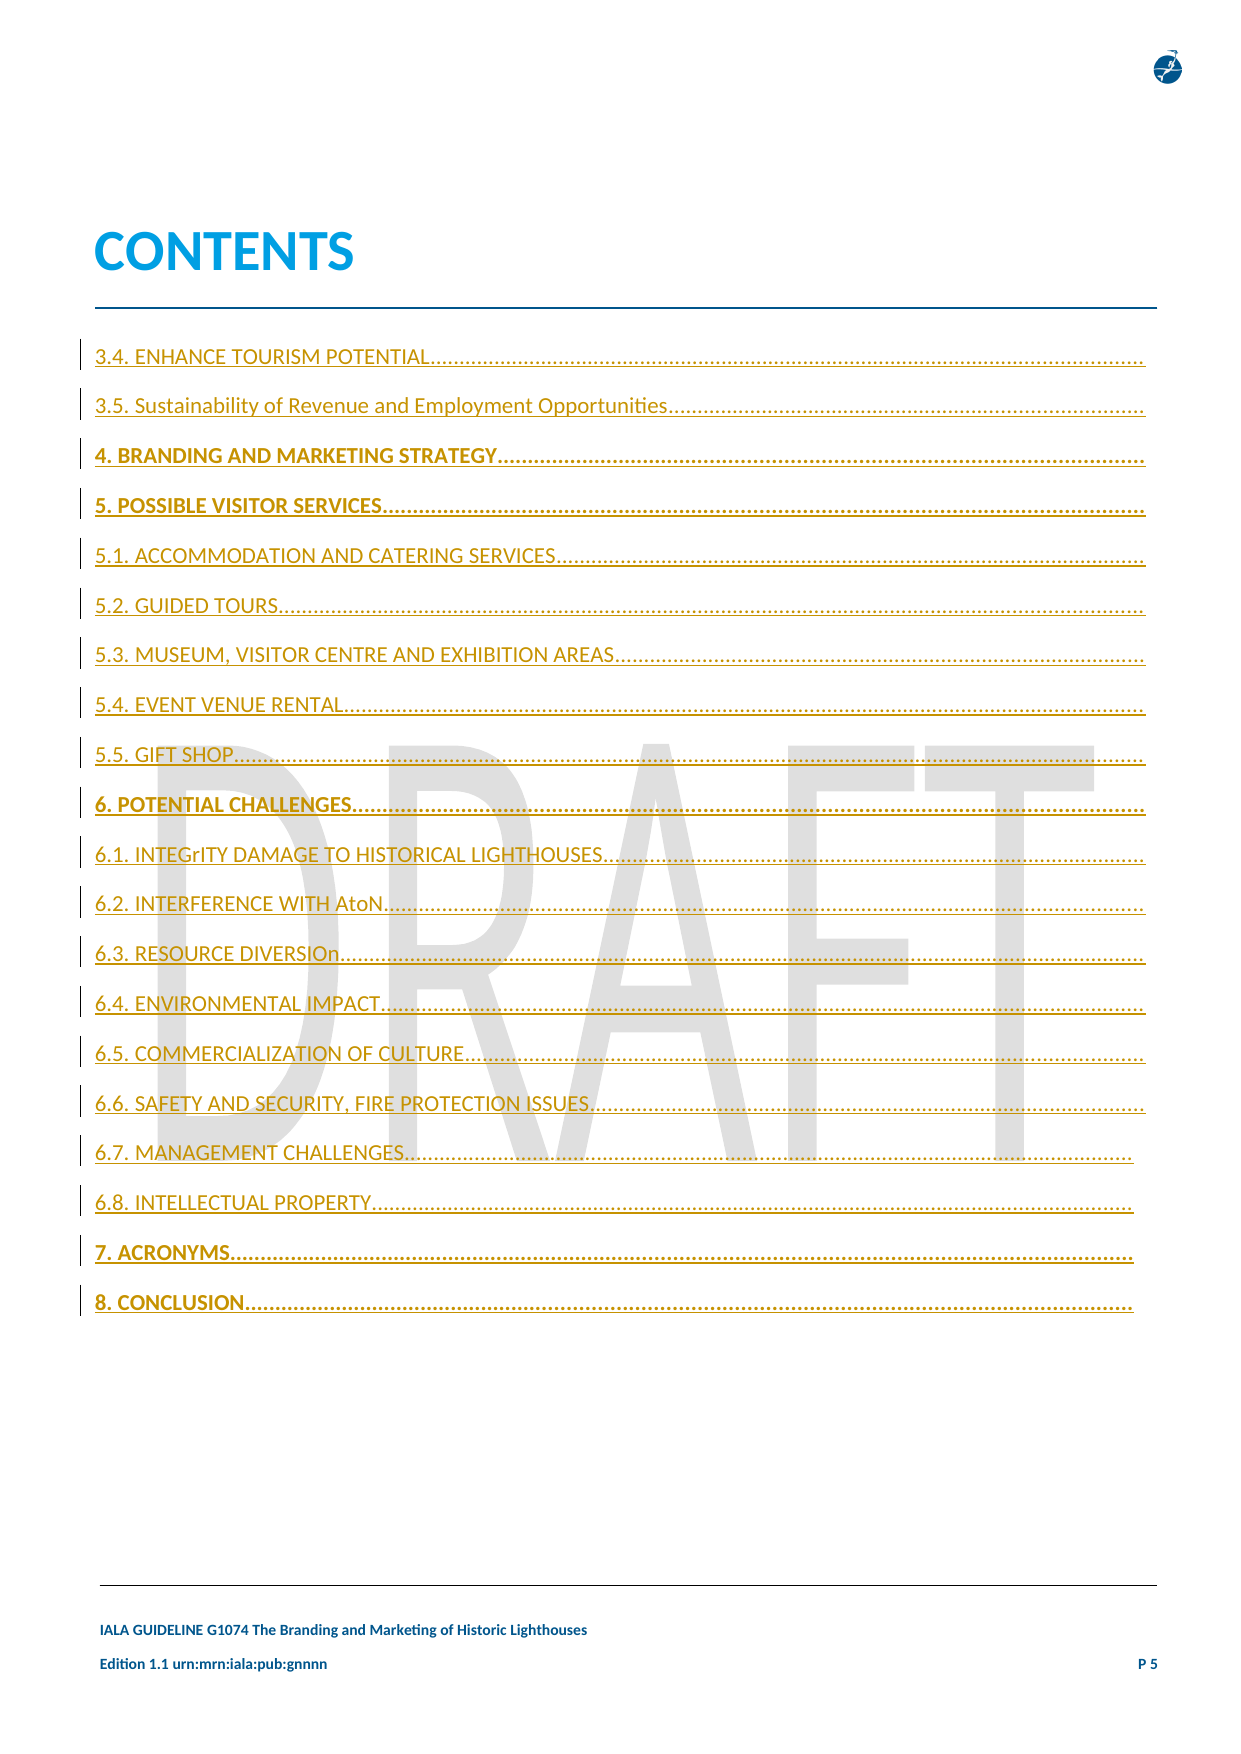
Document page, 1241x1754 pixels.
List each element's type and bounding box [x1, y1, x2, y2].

picture [1122, 0, 1241, 119]
